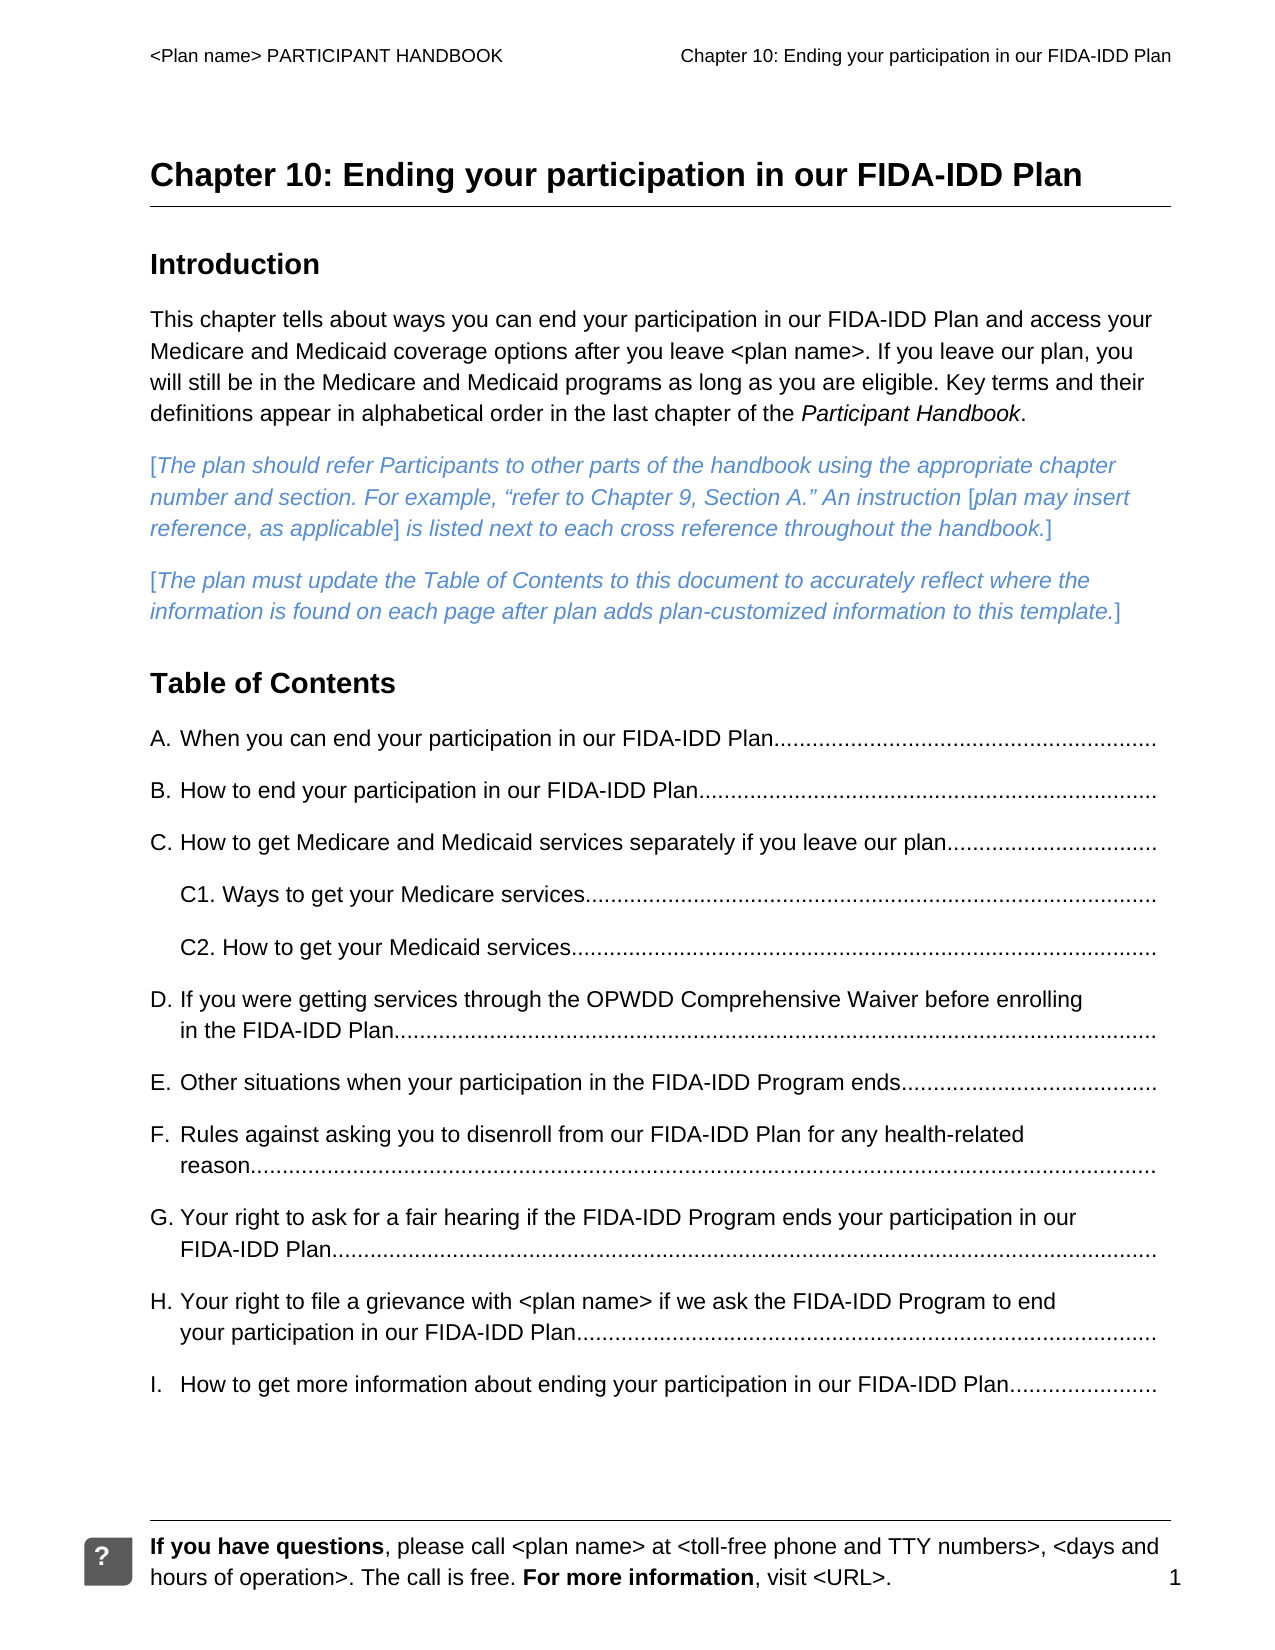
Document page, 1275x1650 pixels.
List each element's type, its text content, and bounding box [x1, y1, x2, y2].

text A. When you can end your participation in our FIDA-IDD Plan 2 [150, 722, 1096, 753]
text B. How to end your participation in our FIDA-IDD Plan 2 [150, 774, 1096, 805]
text Introduction [150, 244, 1171, 282]
text [The plan must update the Table of Contents to this document to accurately reflect where the information is found on each page after plan adds plan-customized information to this template.] [150, 563, 1171, 626]
text E. Other situations when your participation in the FIDA-IDD Program ends 5 [150, 1065, 1096, 1097]
text This chapter tells about ways you can end your participation in our FIDA-IDD Plan and access your Medicare and Medicaid coverage options after you leave <plan name>. If you leave our plan, you will still be in the Medicare and Medicaid programs as long as you are eligible. Key terms and their definitions appear in alphabetical order in the last chapter of the Participant Handbook. [150, 303, 1171, 428]
text G. Your right to ask for a fair hearing if the FIDA-IDD Program ends your participation in our FIDA-IDD Plan 7 [150, 1201, 1096, 1263]
text F. Rules against asking you to disenroll from our FIDA-IDD Plan for any health-related reason 6 [150, 1117, 1096, 1180]
text C2. How to get your Medicaid services 4 [180, 930, 1096, 961]
text I. How to get more information about ending your participation in our FIDA-IDD Plan 7 [150, 1367, 1096, 1399]
subtitle Chapter 10: Ending your participation in our FIDA-IDD Plan [150, 156, 1171, 206]
text C. How to get Medicare and Medicaid services separately if you leave our plan 3 [150, 826, 1096, 857]
text [The plan should refer Participants to other parts of the handbook using the appropriate chapter number and section. For example, “refer to Chapter 9, Section A.” An instruction [plan may insert reference, as applicable] is listed next to each cross reference throughout the handbook.] [150, 449, 1171, 542]
text H. Your right to file a grievance with <plan name> if we ask the FIDA-IDD Program to end your participation in our FIDA-IDD Plan 7 [150, 1284, 1096, 1347]
text D. If you were getting services through the OPWDD Comprehensive Waiver before enrolling in the FIDA-IDD Plan 5 [150, 982, 1096, 1044]
text C1. Ways to get your Medicare services 3 [180, 878, 1096, 909]
text Table of Contents [150, 663, 1171, 701]
